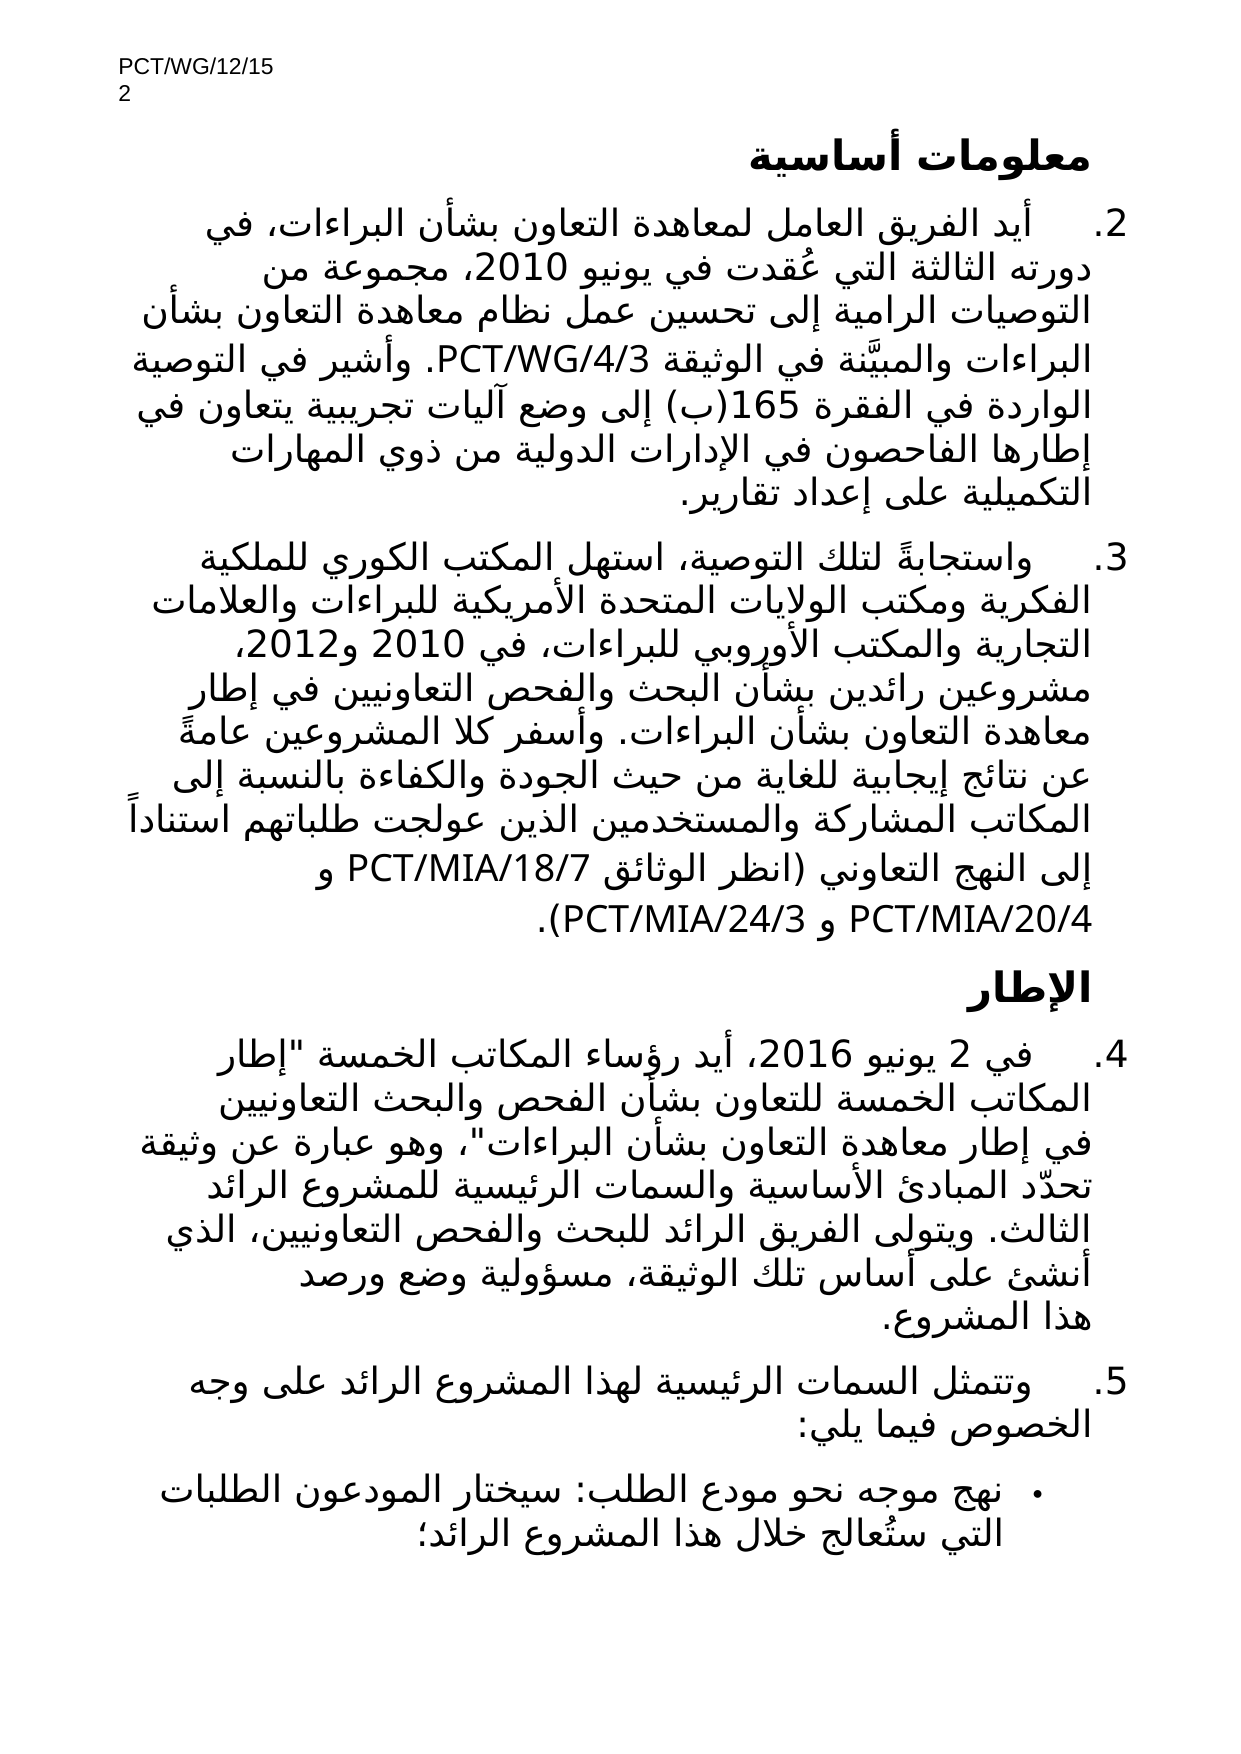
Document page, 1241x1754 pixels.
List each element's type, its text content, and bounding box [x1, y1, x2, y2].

text واستجابةً لتلك التوصية، استهل المكتب الكوري للملكية الفكرية ومكتب الولايات المتحدة الأمريكية للبراءات والعلامات التجارية والمكتب الأوروبي للبراءات، في 2010 و2012، مشروعين رائدين بشأن البحث والفحص التعاونيين في إطار معاهدة التعاون بشأن البراءات. وأسفر كلا المشروعين عامةً عن نتائج إيجابية للغاية من حيث الجودة والكفاءة بالنسبة إلى المكاتب المشاركة والمستخدمين الذين عولجت طلباتهم استناداً إلى النهج التعاوني (انظر الوثائق PCT/MIA/18/7 وPCT/MIA/20/4 و PCT/MIA/24/3). [118, 535, 1092, 943]
text وتتمثل السمات الرئيسية لهذا المشروع الرائد على وجه الخصوص فيما يلي: [118, 1359, 1092, 1447]
text أيد الفريق العامل لمعاهدة التعاون بشأن البراءات، في دورته الثالثة التي عُقدت في يونيو 2010، مجموعة من التوصيات الرامية إلى تحسين عمل نظام معاهدة التعاون بشأن البراءات والمبيَّنة في الوثيقة PCT/WG/4/3. وأشير في التوصية الواردة في الفقرة 165(ب) إلى وضع آليات تجريبية يتعاون في إطارها الفاحصون في الإدارات الدولية من ذوي المهارات التكميلية على إعداد تقارير. [118, 202, 1092, 514]
subtitle معلومات أساسية [118, 132, 1092, 181]
text في 2 يونيو 2016، أيد رؤساء المكاتب الخمسة "إطار المكاتب الخمسة للتعاون بشأن الفحص والبحث التعاونيين في إطار معاهدة التعاون بشأن البراءات"، وهو عبارة عن وثيقة تحدّد المبادئ الأساسية والسمات الرئيسية للمشروع الرائد الثالث. ويتولى الفريق الرائد للبحث والفحص التعاونيين، الذي أنشئ على أساس تلك الوثيقة، مسؤولية وضع ورصد هذا المشروع. [118, 1033, 1092, 1339]
subtitle الإطار [118, 964, 1092, 1012]
list نهج موجه نحو مودع الطلب: سيختار المودعون الطلبات التي ستُعالج خلال هذا المشروع الرائد؛ [118, 1468, 1033, 1555]
